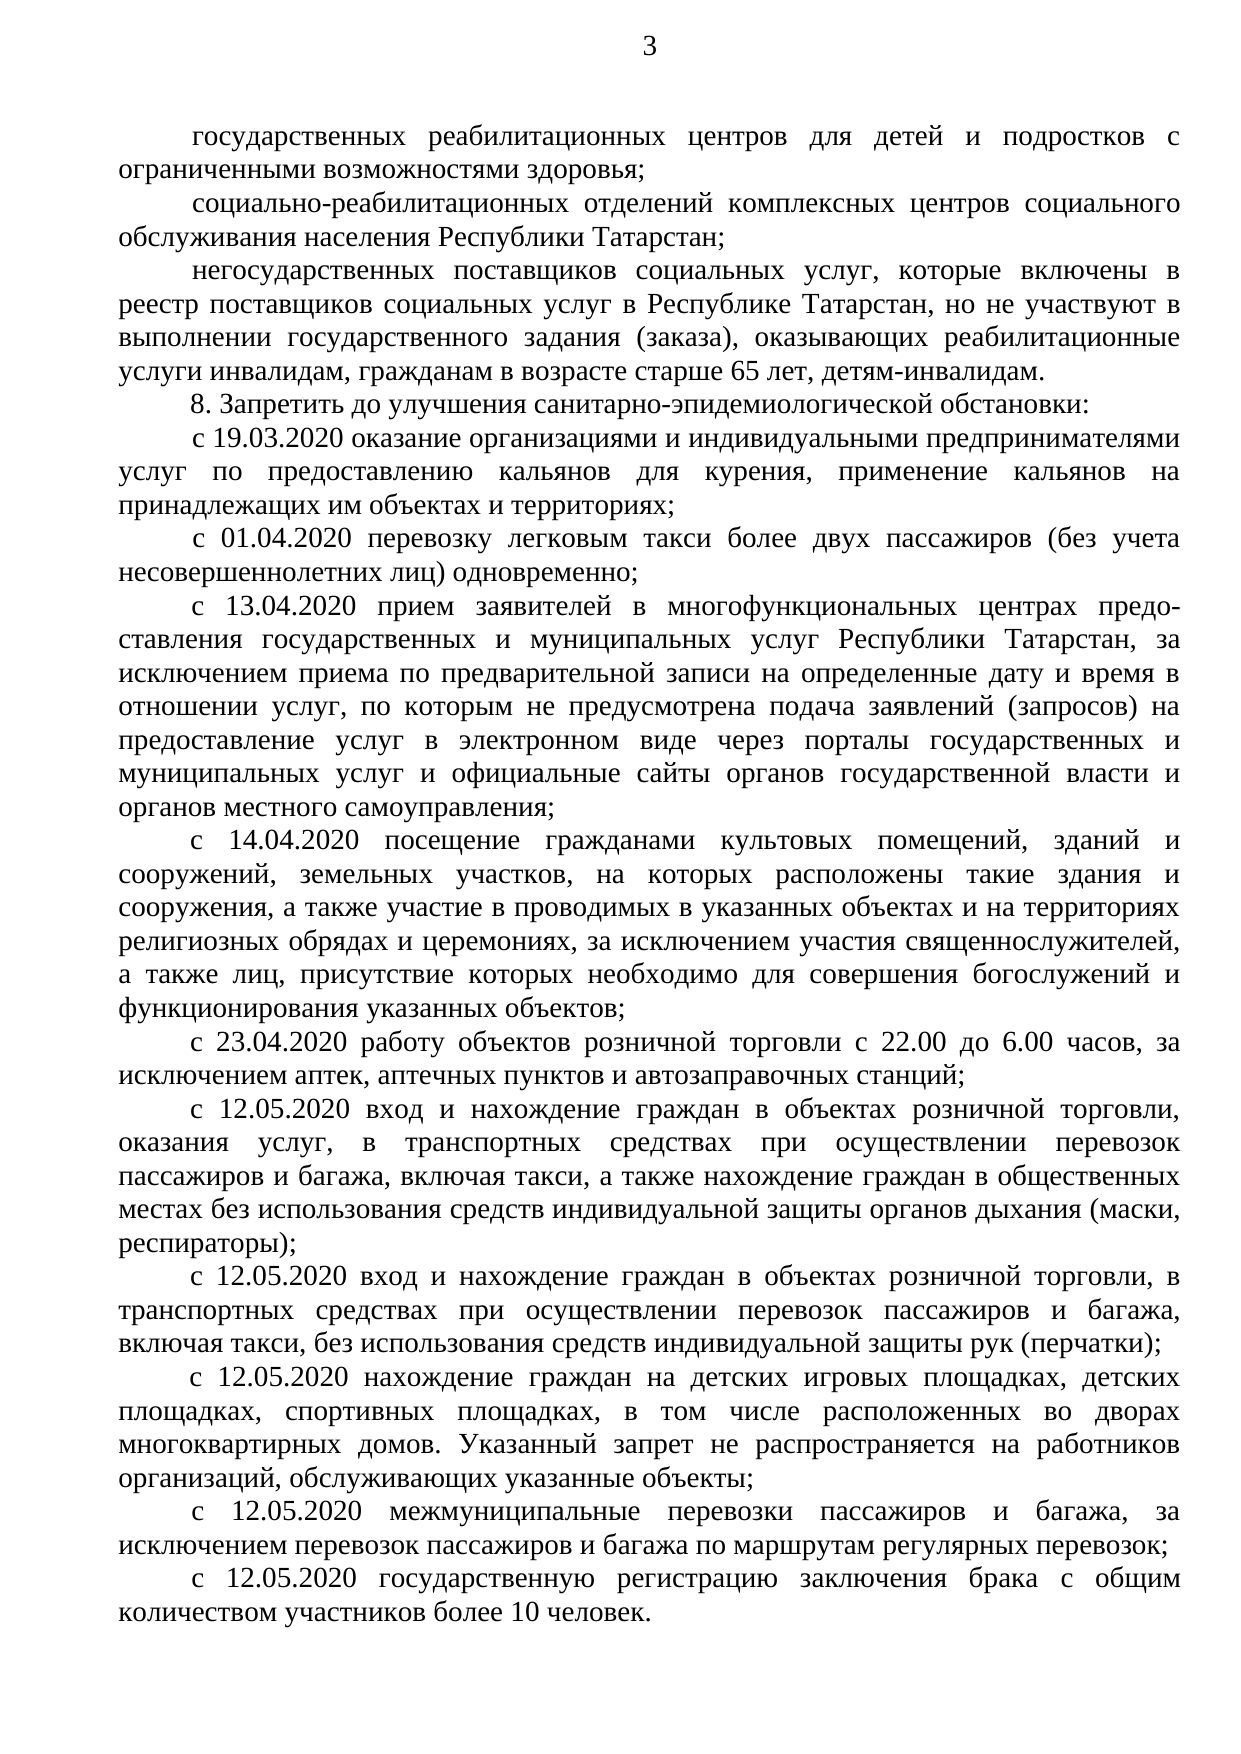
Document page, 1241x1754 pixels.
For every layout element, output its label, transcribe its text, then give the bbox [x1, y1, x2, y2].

text с 12.05.2020 межмуниципальные перевозки пассажиров и багажа, за исключением перевозок пассажиров и багажа по маршрутам регулярных перевозок; [118, 1493, 1181, 1560]
text с 12.05.2020 вход и нахождение граждан в объектах розничной торговли, оказания услуг, в транспортных средствах при осуществлении перевозок пассажиров и багажа, включая такси, а также нахождение граждан в общественных местах без использования средств индивидуальной защиты органов дыхания (маски, респираторы); [118, 1091, 1181, 1258]
text социально-реабилитационных отделений комплексных центров социального обслуживания населения Республики Татарстан; [118, 185, 1181, 252]
text с 12.05.2020 вход и нахождение граждан в объектах розничной торговли, в транспортных средствах при осуществлении перевозок пассажиров и багажа, включая такси, без использования средств индивидуальной защиты рук (перчатки); [118, 1258, 1181, 1359]
text государственных реабилитационных центров для детей и подростков с ограниченными возможностями здоровья; [118, 118, 1181, 185]
text с 19.03.2020 оказание организациями и индивидуальными предпринимателями услуг по предоставлению кальянов для курения, применение кальянов на принадлежащих им объектах и территориях; [118, 420, 1181, 521]
text с 14.04.2020 посещение гражданами культовых помещений, зданий и сооружений, земельных участков, на которых расположены такие здания и сооружения, а также участие в проводимых в указанных объектах и на территориях религиозных обрядах и церемониях, за исключением участия священнослужителей, а также лиц, присутствие которых необходимо для совершения богослужений и функционирования указанных объектов; [118, 822, 1181, 1024]
text с 01.04.2020 перевозку легковым такси более двух пассажиров (без учета несовершеннолетних лиц) одновременно; [118, 521, 1181, 588]
text с 13.04.2020 прием заявителей в многофункциональных центрах предо-ставления государственных и муниципальных услуг Республики Татарстан, за исключением приема по предварительной записи на определенные дату и время в отношении услуг, по которым не предусмотрена подача заявлений (запросов) на предоставление услуг в электронном виде через порталы государственных и муниципальных услуг и официальные сайты органов государственной власти и органов местного самоуправления; [118, 588, 1181, 822]
text с 12.05.2020 государственную регистрацию заключения брака с общим количеством участников более 10 человек. [118, 1560, 1181, 1627]
text 8. Запретить до улучшения санитарно-эпидемиологической обстановки: [118, 386, 1181, 420]
text негосударственных поставщиков социальных услуг, которые включены в реестр поставщиков социальных услуг в Республике Татарстан, но не участвуют в выполнении государственного задания (заказа), оказывающих реабилитационные услуги инвалидам, гражданам в возрасте старше 65 лет, детям-инвалидам. [118, 252, 1181, 386]
text с 12.05.2020 нахождение граждан на детских игровых площадках, детских площадках, спортивных площадках, в том числе расположенных во дворах многоквартирных домов. Указанный запрет не распространяется на работников организаций, обслуживающих указанные объекты; [118, 1359, 1181, 1493]
text с 23.04.2020 работу объектов розничной торговли с 22.00 до 6.00 часов, за исключением аптек, аптечных пунктов и автозаправочных станций; [118, 1024, 1181, 1091]
